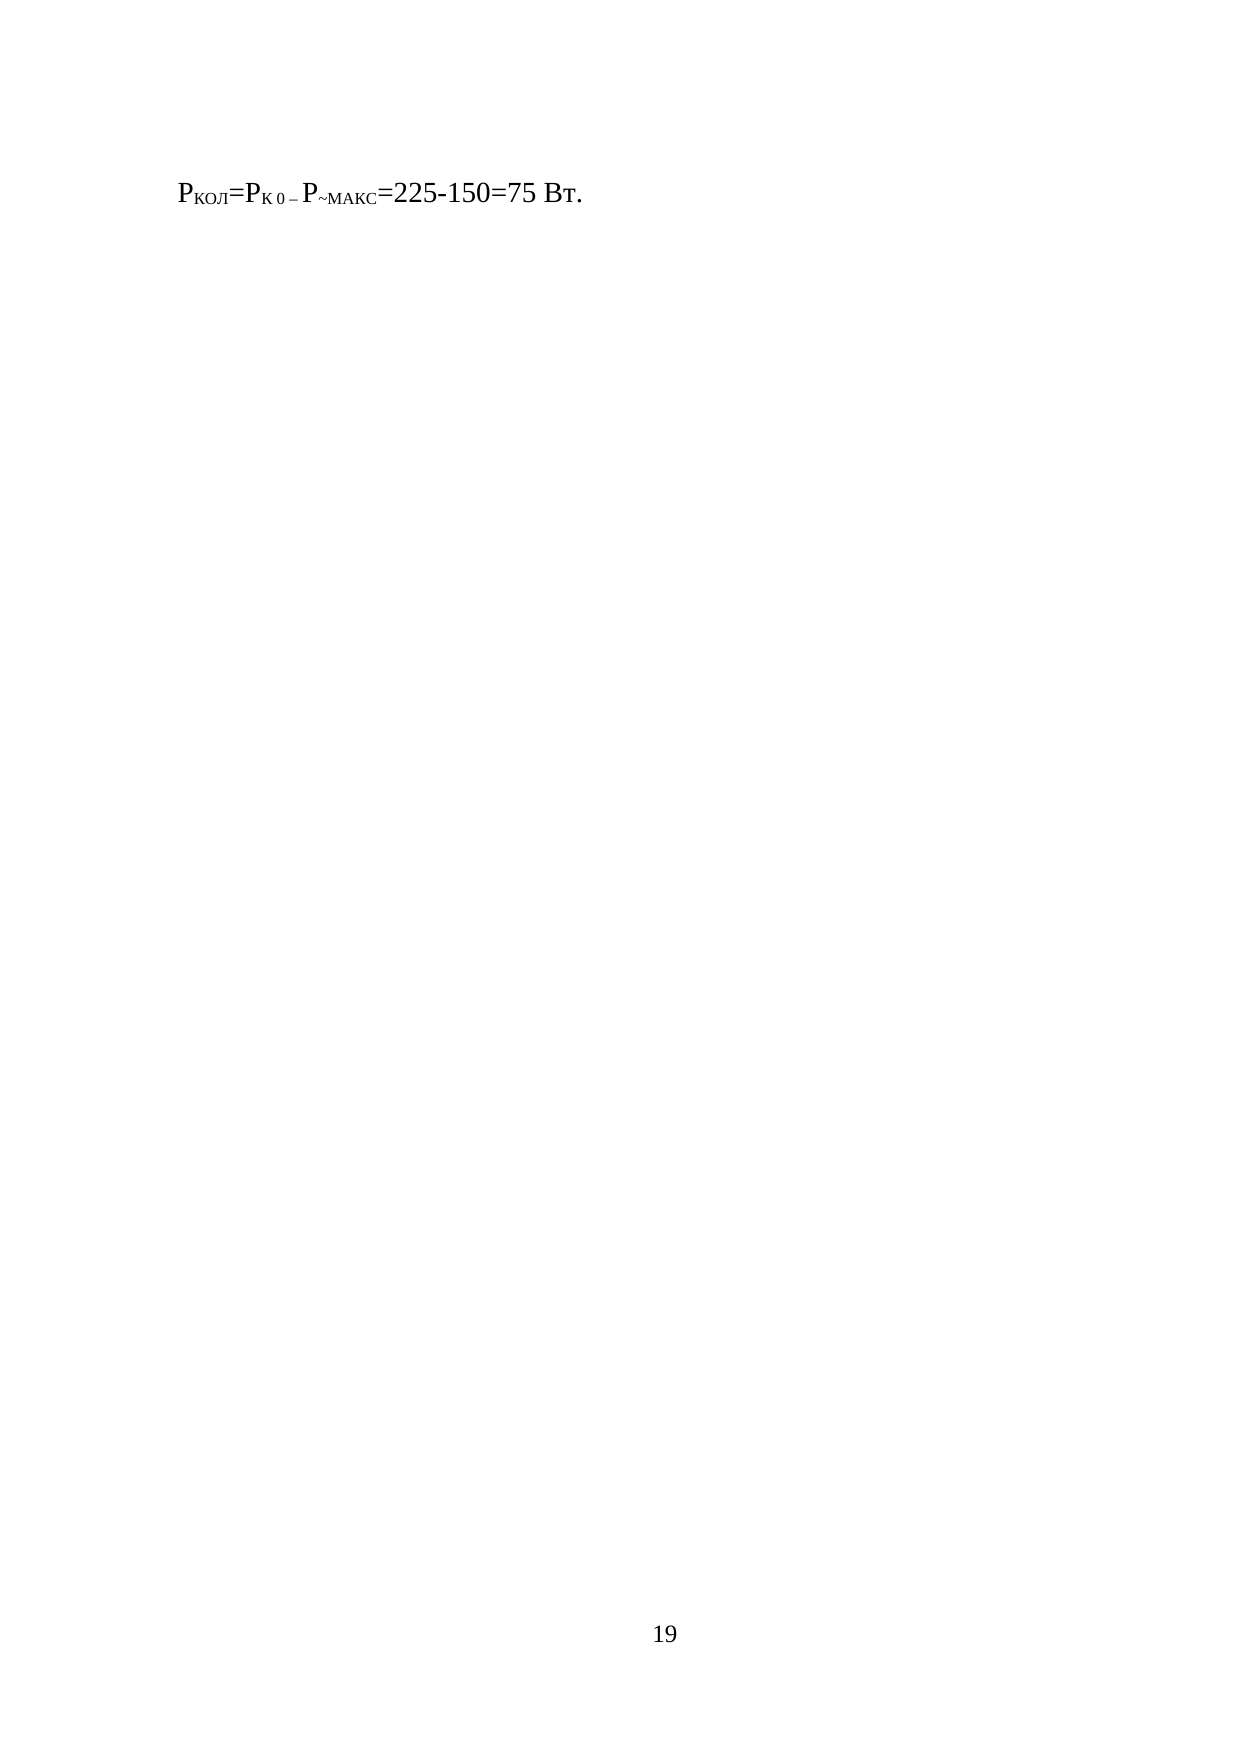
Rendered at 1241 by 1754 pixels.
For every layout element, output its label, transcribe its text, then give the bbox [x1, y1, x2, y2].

text PКОЛ=PК 0 – P~МАКС=225-150=75 Вт. [177, 175, 1152, 208]
